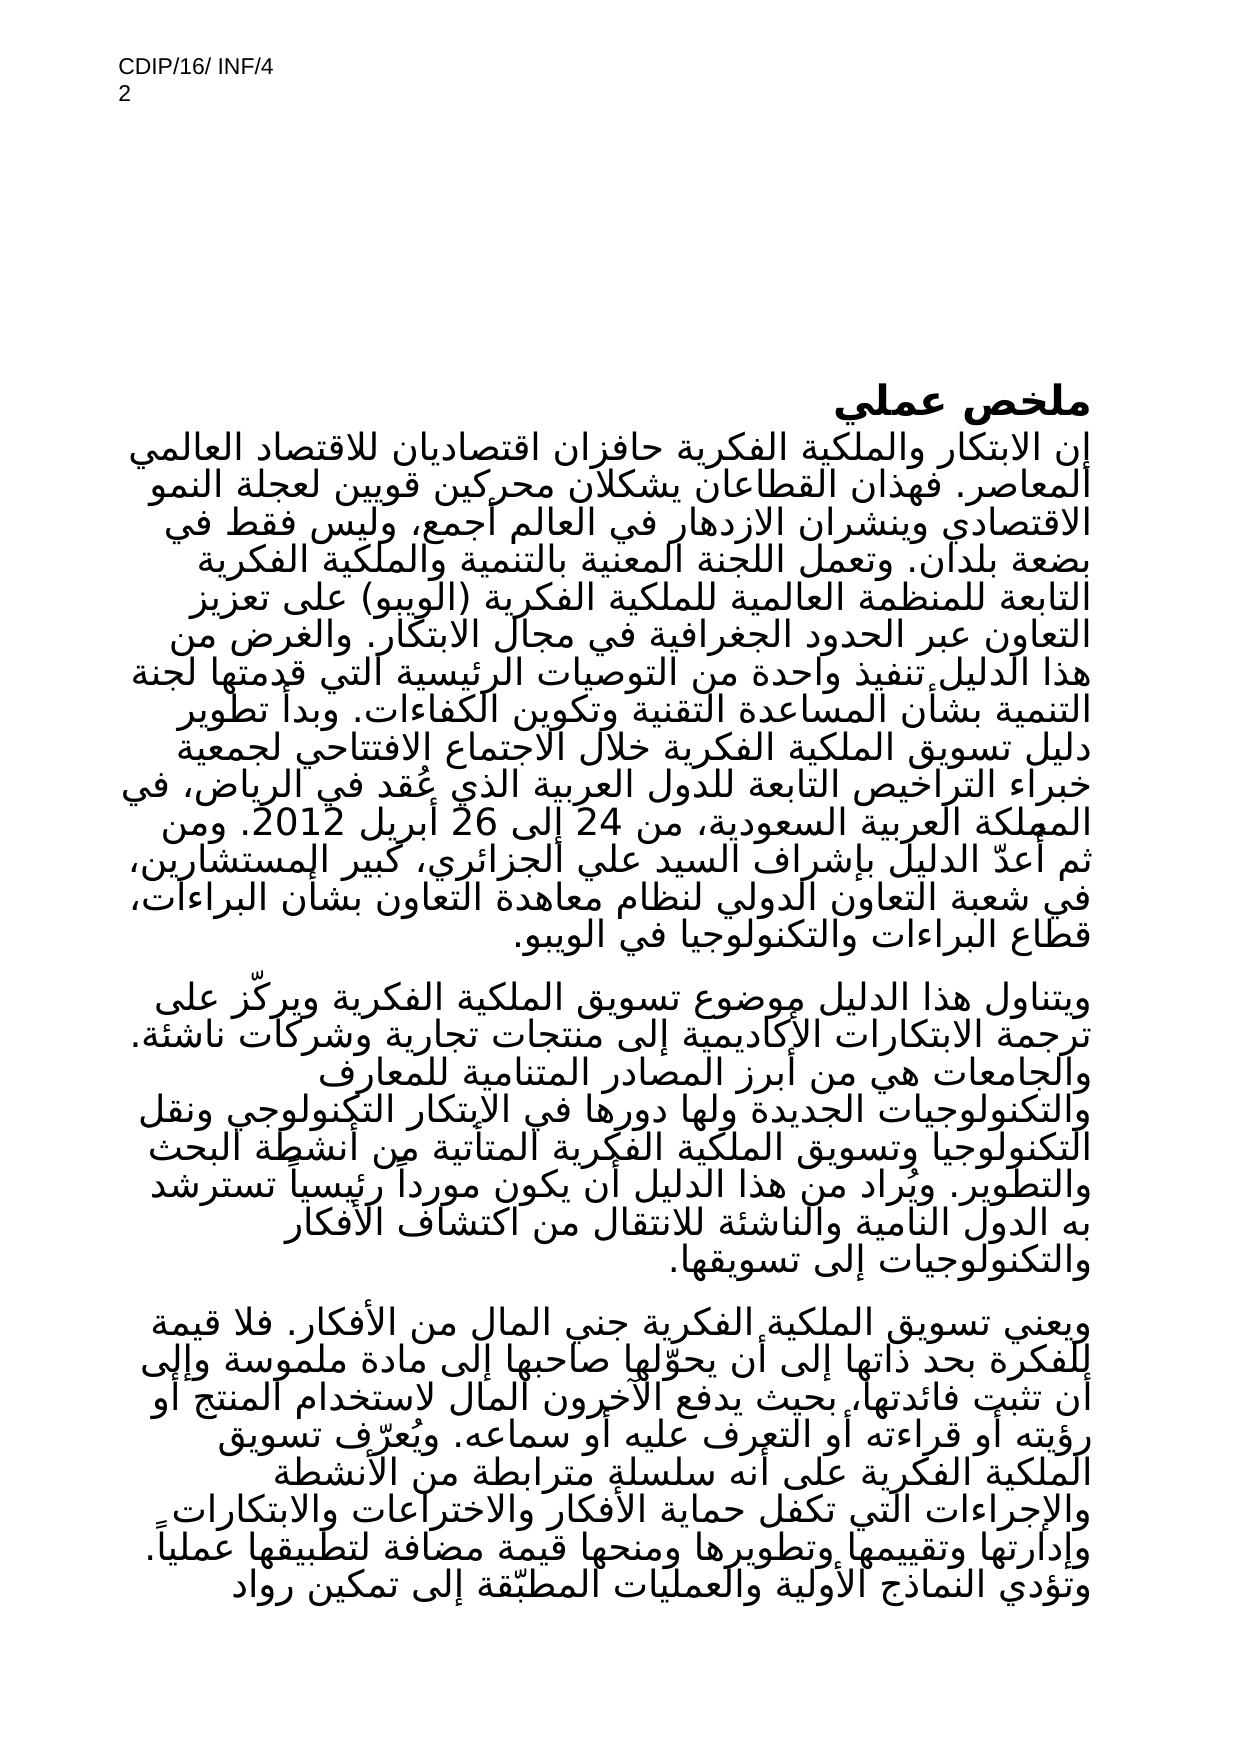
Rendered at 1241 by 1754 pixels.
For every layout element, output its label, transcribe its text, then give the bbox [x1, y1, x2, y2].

subtitle ملخص عملي [118, 382, 1092, 424]
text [118, 1305, 1092, 1605]
text إن الابتكار والملكية الفكرية حافزان اقتصاديان للاقتصاد العالمي المعاصر. فهذان القطاعان يشكلان محركين قويين لعجلة النمو الاقتصادي وينشران الازدهار في العالم أجمع، وليس فقط في بضعة بلدان. وتعمل اللجنة المعنية بالتنمية والملكية الفكرية التابعة للمنظمة العالمية للملكية الفكرية (الويبو) على تعزيز التعاون عبر الحدود الجغرافية في مجال الابتكار. والغرض من هذا الدليل تنفيذ واحدة من التوصيات الرئيسية التي قدمتها لجنة التنمية بشأن المساعدة التقنية وتكوين الكفاءات. وبدأ تطوير دليل تسويق الملكية الفكرية خلال الاجتماع الافتتاحي لجمعية خبراء التراخيص التابعة للدول العربية الذي عُقد في الرياض، في المملكة العربية السعودية، من 24 إلى 26 أبريل 2012. ومن ثم أُعدّ الدليل بإشراف السيد علي الجزائري، كبير المستشارين، في شعبة التعاون الدولي لنظام معاهدة التعاون بشأن البراءات، قطاع البراءات والتكنولوجيا في الويبو. [118, 430, 1092, 955]
text ويتناول هذا الدليل موضوع تسويق الملكية الفكرية ويركّز على ترجمة الابتكارات الأكاديمية إلى منتجات تجارية وشركات ناشئة. والجامعات هي من أبرز المصادر المتنامية للمعارف والتكنولوجيات الجديدة ولها دورها في الابتكار التكنولوجي ونقل التكنولوجيا وتسويق الملكية الفكرية المتأتية من أنشطة البحث والتطوير. ويُراد من هذا الدليل أن يكون مورداً رئيسياً تسترشد به الدول النامية والناشئة للانتقال من اكتشاف الأفكار والتكنولوجيات إلى تسويقها. [118, 980, 1092, 1280]
